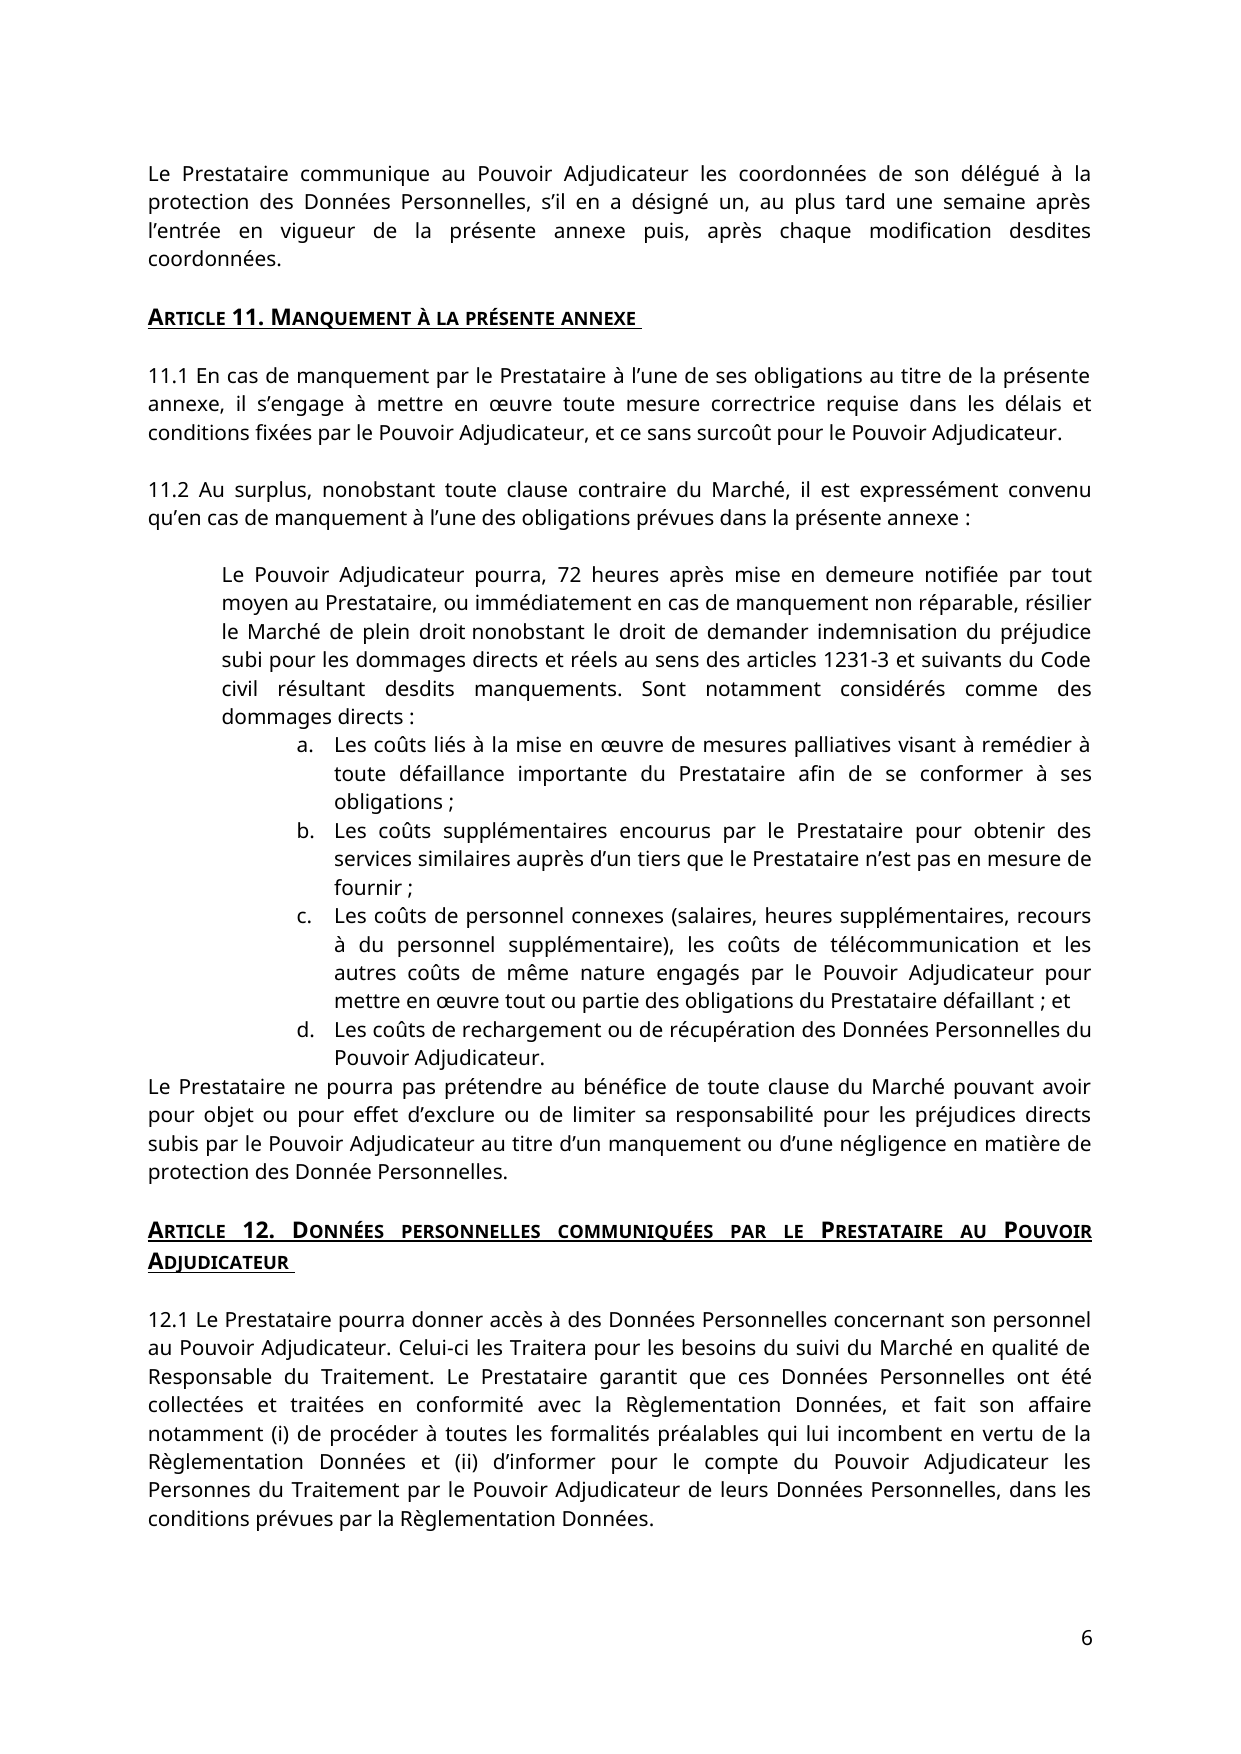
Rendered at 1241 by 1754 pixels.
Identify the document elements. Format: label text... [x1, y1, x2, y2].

text 12.1 Le Prestataire pourra donner accès à des Données Personnelles concernant son personnel au Pouvoir Adjudicateur. Celui-ci les Traitera pour les besoins du suivi du Marché en qualité de Responsable du Traitement. Le Prestataire garantit que ces Données Personnelles ont été collectées et traitées en conformité avec la Règlementation Données, et fait son affaire notamment (i) de procéder à toutes les formalités préalables qui lui incombent en vertu de la Règlementation Données et (ii) d’informer pour le compte du Pouvoir Adjudicateur les Personnes du Traitement par le Pouvoir Adjudicateur de leurs Données Personnelles, dans les conditions prévues par la Règlementation Données. [148, 1305, 1093, 1532]
text Le Prestataire communique au Pouvoir Adjudicateur les coordonnées de son délégué à la protection des Données Personnelles, s’il en a désigné un, au plus tard une semaine après l’entrée en vigueur de la présente annexe puis, après chaque modification desdites coordonnées. [148, 159, 1093, 273]
text Article 11. Manquement à la présente annexe [148, 301, 1093, 332]
text 11.2 Au surplus, nonobstant toute clause contraire du Marché, il est expressément convenu qu’en cas de manquement à l’une des obligations prévues dans la présente annexe : [148, 475, 1093, 532]
list Les coûts de personnel connexes (salaires, heures supplémentaires, recours à du personnel supplémentaire), les coûts de télécommunication et les autres coûts de même nature engagés par le Pouvoir Adjudicateur pour mettre en œuvre tout ou partie des obligations du Prestataire défaillant ; et [296, 901, 1093, 1015]
text 11.1 En cas de manquement par le Prestataire à l’une de ses obligations au titre de la présente annexe, il s’engage à mettre en œuvre toute mesure correctrice requise dans les délais et conditions fixées par le Pouvoir Adjudicateur, et ce sans surcoût pour le Pouvoir Adjudicateur. [148, 361, 1093, 446]
text Article 12. Données personnelles communiquées par le Prestataire au Pouvoir Adjudicateur [148, 1214, 1093, 1277]
list Les coûts liés à la mise en œuvre de mesures palliatives visant à remédier à toute défaillance importante du Prestataire afin de se conformer à ses obligations ; [296, 731, 1093, 816]
list Les coûts de rechargement ou de récupération des Données Personnelles du Pouvoir Adjudicateur. [296, 1015, 1093, 1072]
text Le Prestataire ne pourra pas prétendre au bénéfice de toute clause du Marché pouvant avoir pour objet ou pour effet d’exclure ou de limiter sa responsabilité pour les préjudices directs subis par le Pouvoir Adjudicateur au titre d’un manquement ou d’une négligence en matière de protection des Donnée Personnelles. [148, 1072, 1093, 1186]
list Les coûts supplémentaires encourus par le Prestataire pour obtenir des services similaires auprès d’un tiers que le Prestataire n’est pas en mesure de fournir ; [296, 816, 1093, 901]
text Le Pouvoir Adjudicateur pourra, 72 heures après mise en demeure notifiée par tout moyen au Prestataire, ou immédiatement en cas de manquement non réparable, résilier le Marché de plein droit nonobstant le droit de demander indemnisation du préjudice subi pour les dommages directs et réels au sens des articles 1231-3 et suivants du Code civil résultant desdits manquements. Sont notamment considérés comme des dommages directs : [221, 560, 1093, 731]
